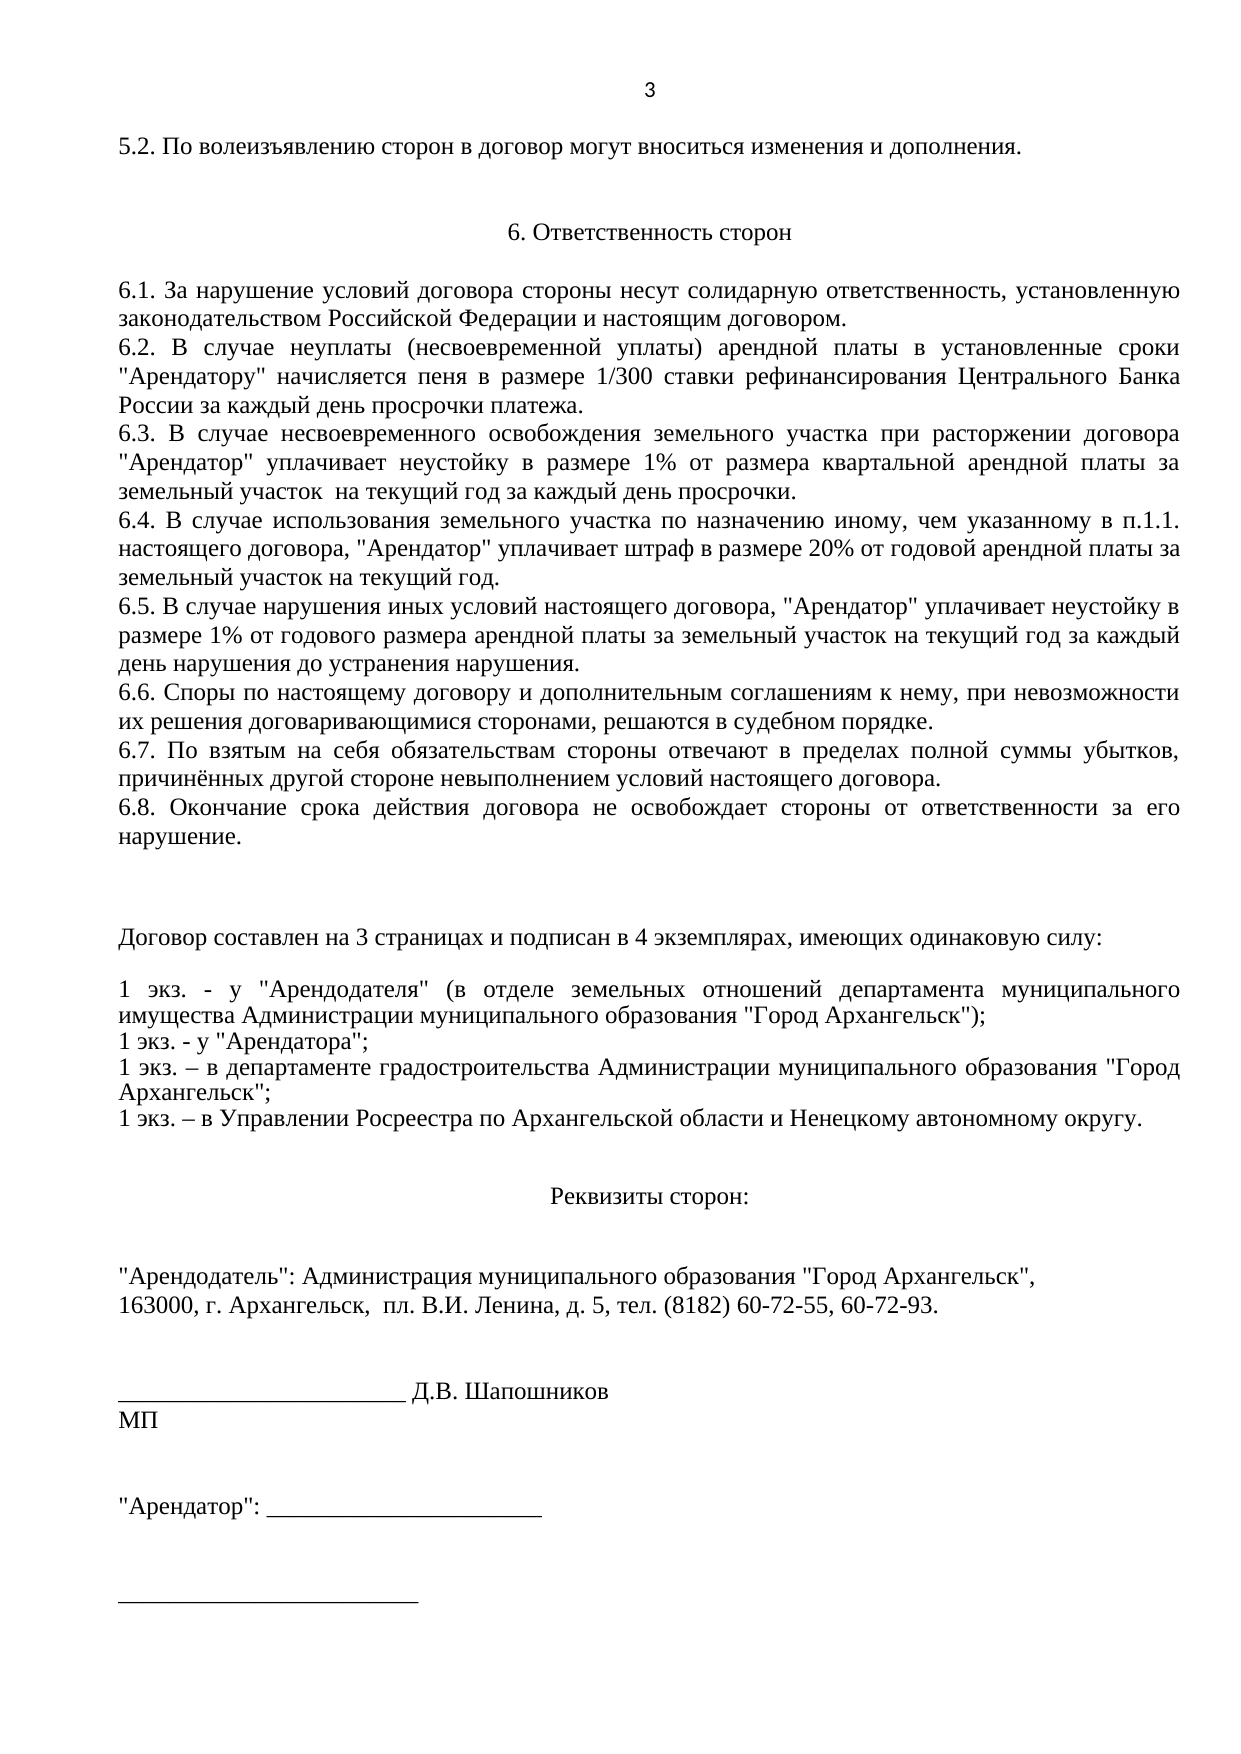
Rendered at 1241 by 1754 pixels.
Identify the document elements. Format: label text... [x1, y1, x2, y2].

text МП [118, 1405, 1181, 1434]
text 6.6. Споры по настоящему договору и дополнительным соглашениям к нему, при невозможности их решения договаривающимися сторонами, решаются в судебном порядке. [118, 677, 1181, 735]
text "Арендатор": ______________________ [118, 1491, 1181, 1520]
text Реквизиты сторон: [118, 1184, 1181, 1209]
text 1 экз. - у "Арендодателя" (в отделе земельных отношений департамента муниципального имущества Администрации муниципального образования "Город Архангельск"); [118, 977, 1181, 1028]
text 6.8. Окончание срока действия договора не освобождает стороны от ответственности за его нарушение. [118, 792, 1181, 850]
text 6.7. По взятым на себя обязательствам стороны отвечают в пределах полной суммы убытков, причинённых другой стороне невыполнением условий настоящего договора. [118, 735, 1181, 792]
text 1 экз. – в Управлении Росреестра по Архангельской области и Ненецкому автономному округу. [118, 1106, 1181, 1132]
text 6.1. За нарушение условий договора стороны несут солидарную ответственность, установленную законодательством Российской Федерации и настоящим договором. [118, 275, 1181, 332]
text ________________________ [118, 1577, 1181, 1606]
text 6.2. В случае неуплаты (несвоевременной уплаты) арендной платы в установленные сроки "Арендатору" начисляется пеня в размере 1/300 ставки рефинансирования Центрального Банка России за каждый день просрочки платежа. [118, 332, 1181, 418]
text "Арендодатель": Администрация муниципального образования "Город Архангельск", [118, 1261, 1181, 1290]
text 163000, г. Архангельск, пл. В.И. Ленина, д. 5, тел. (8182) 60-72-55, 60-72-93. [118, 1290, 1181, 1319]
text 6. Ответственность сторон [118, 217, 1181, 246]
text Договор составлен на 3 страницах и подписан в 4 экземплярах, имеющих одинаковую силу: [118, 925, 1181, 951]
text _______________________ Д.В. Шапошников [118, 1376, 1181, 1405]
text 6.4. В случае использования земельного участка по назначению иному, чем указанному в п.1.1. настоящего договора, "Арендатор" уплачивает штраф в размере 20% от годовой арендной платы за земельный участок на текущий год. [118, 505, 1181, 591]
text 1 экз. - у "Арендатора"; [118, 1028, 1181, 1054]
text 6.3. В случае несвоевременного освобождения земельного участка при расторжении договора "Арендатор" уплачивает неустойку в размере 1% от размера квартальной арендной платы за земельный участок на текущий год за каждый день просрочки. [118, 418, 1181, 505]
text 6.5. В случае нарушения иных условий настоящего договора, "Арендатор" уплачивает неустойку в размере 1% от годового размера арендной платы за земельный участок на текущий год за каждый день нарушения до устранения нарушения. [118, 591, 1181, 677]
text 1 экз. – в департаменте градостроительства Администрации муниципального образования "Город Архангельск"; [118, 1054, 1181, 1106]
text 5.2. По волеизъявлению сторон в договор могут вноситься изменения и дополнения. [118, 131, 1181, 160]
